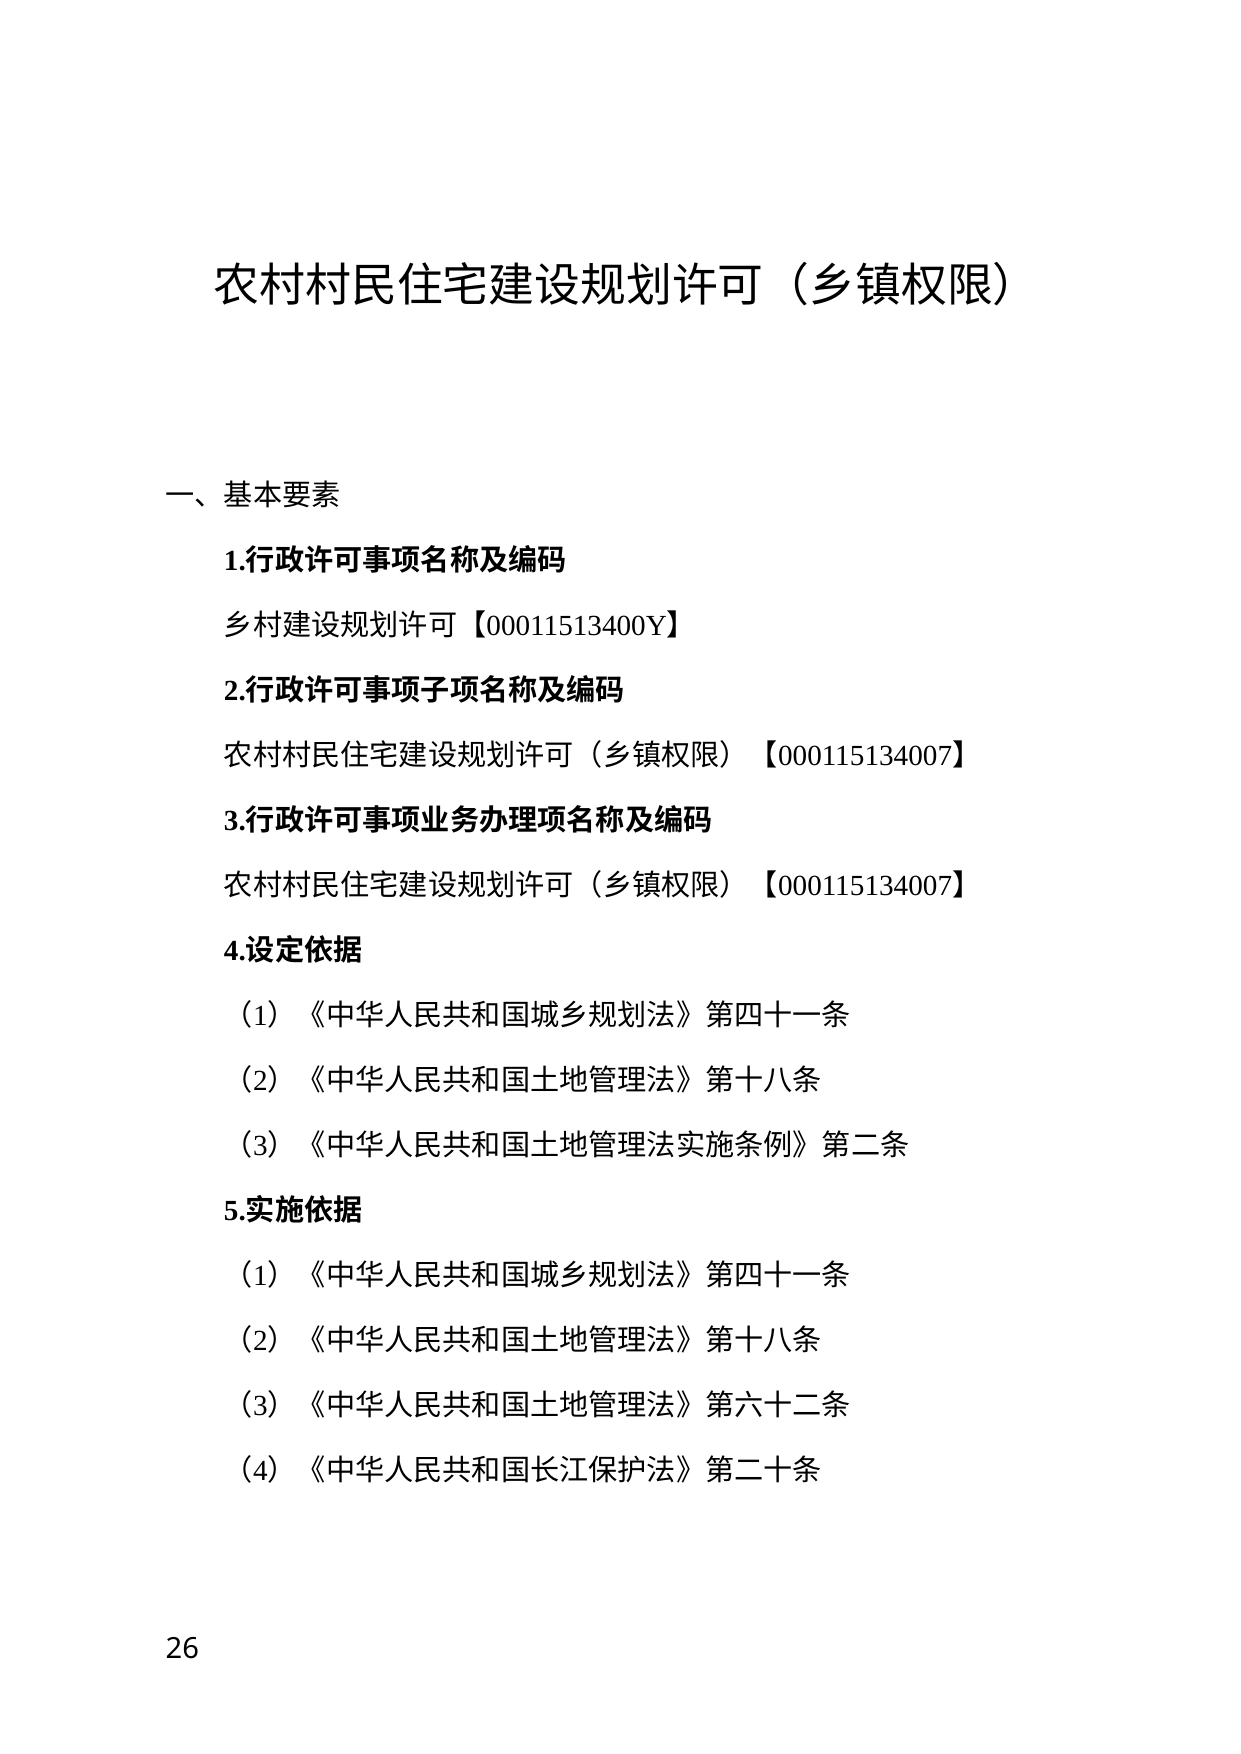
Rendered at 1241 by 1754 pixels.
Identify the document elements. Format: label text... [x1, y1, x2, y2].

list （1）《中华人民共和国城乡规划法》第四十一条 [165, 980, 1087, 1045]
list 一、基本要素 [165, 460, 1087, 525]
text 农村村民住宅建设规划许可（乡镇权限）【000115134007】 [165, 850, 1087, 915]
list 5.实施依据 [165, 1175, 1087, 1240]
list 3.行政许可事项业务办理项名称及编码 [165, 785, 1087, 850]
list （1）《中华人民共和国城乡规划法》第四十一条 [165, 1240, 1087, 1305]
list 4.设定依据 [165, 915, 1087, 980]
list （2）《中华人民共和国土地管理法》第十八条 [165, 1305, 1087, 1370]
list 1.行政许可事项名称及编码 [165, 525, 1087, 590]
list （3）《中华人民共和国土地管理法》第六十二条 [165, 1370, 1087, 1435]
text 农村村民住宅建设规划许可（乡镇权限）【000115134007】 [165, 720, 1087, 785]
list 乡村建设规划许可【00011513400Y】 [165, 590, 1087, 655]
list （3）《中华人民共和国土地管理法实施条例》第二条 [165, 1110, 1087, 1175]
list 2.行政许可事项子项名称及编码 [165, 655, 1087, 720]
text 农村村民住宅建设规划许可（乡镇权限） [165, 233, 1087, 330]
list （2）《中华人民共和国土地管理法》第十八条 [165, 1045, 1087, 1110]
list （4）《中华人民共和国长江保护法》第二十条 [165, 1435, 1087, 1500]
